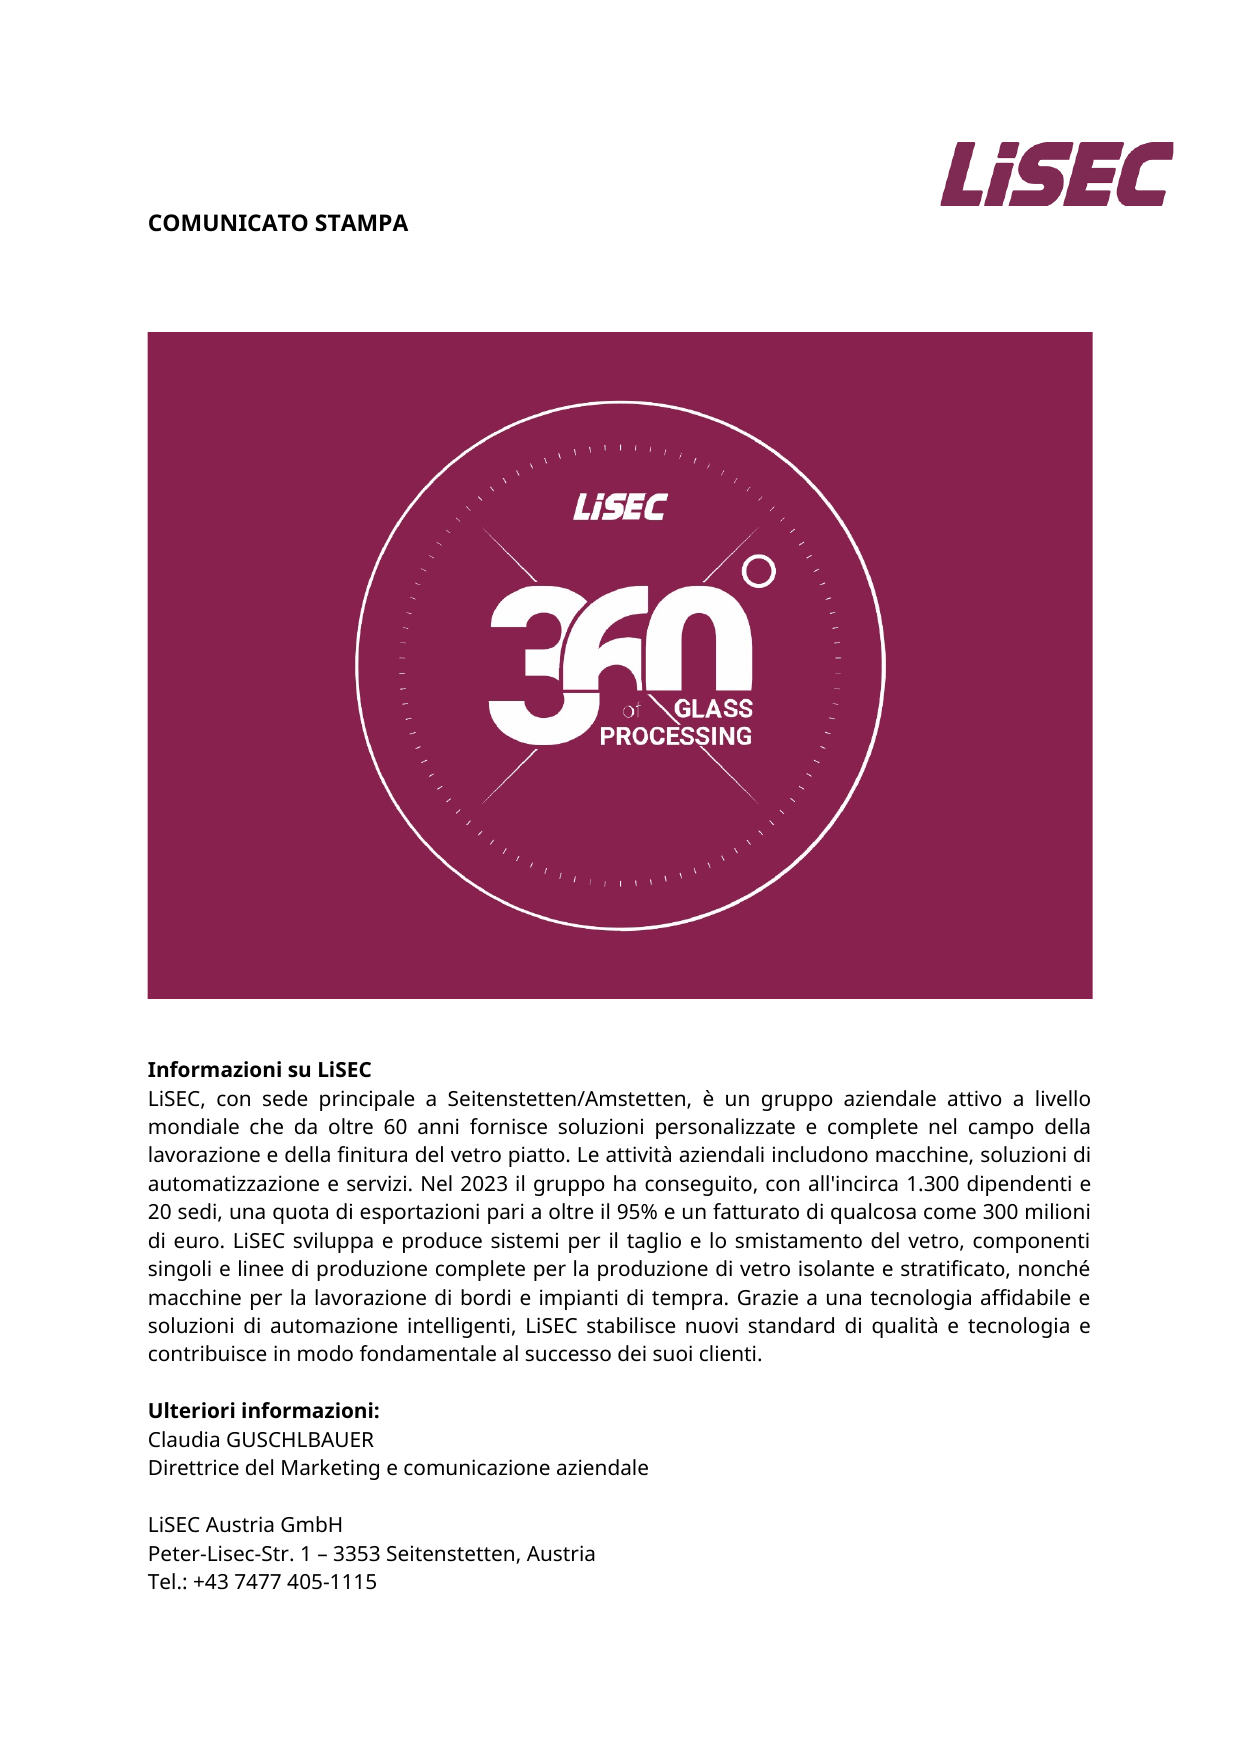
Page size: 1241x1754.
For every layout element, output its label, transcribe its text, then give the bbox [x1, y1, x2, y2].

text Informazioni su LiSEC [148, 1055, 1093, 1084]
picture [939, 142, 1173, 205]
text LiSEC, con sede principale a Seitenstetten/Amstetten, è un gruppo aziendale attivo a livello mondiale che da oltre 60 anni fornisce soluzioni personalizzate e complete nel campo della lavorazione e della finitura del vetro piatto. Le attività aziendali includono macchine, soluzioni di automatizzazione e servizi. Nel 2023 il gruppo ha conseguito, con all'incirca 1.300 dipendenti e 20 sedi, una quota di esportazioni pari a oltre il 95% e un fatturato di qualcosa come 300 milioni di euro. LiSEC sviluppa e produce sistemi per il taglio e lo smistamento del vetro, componenti singoli e linee di produzione complete per la produzione di vetro isolante e stratificato, nonché macchine per la lavorazione di bordi e impianti di tempra. Grazie a una tecnologia affidabile e soluzioni di automazione intelligenti, LiSEC stabilisce nuovi standard di qualità e tecnologia e contribuisce in modo fondamentale al successo dei suoi clienti. [148, 1084, 1093, 1368]
text Direttrice del Marketing e comunicazione aziendale [148, 1453, 1240, 1482]
text Ulteriori informazioni: Claudia GUSCHLBAUER [148, 1396, 1240, 1453]
picture [147, 332, 1093, 999]
